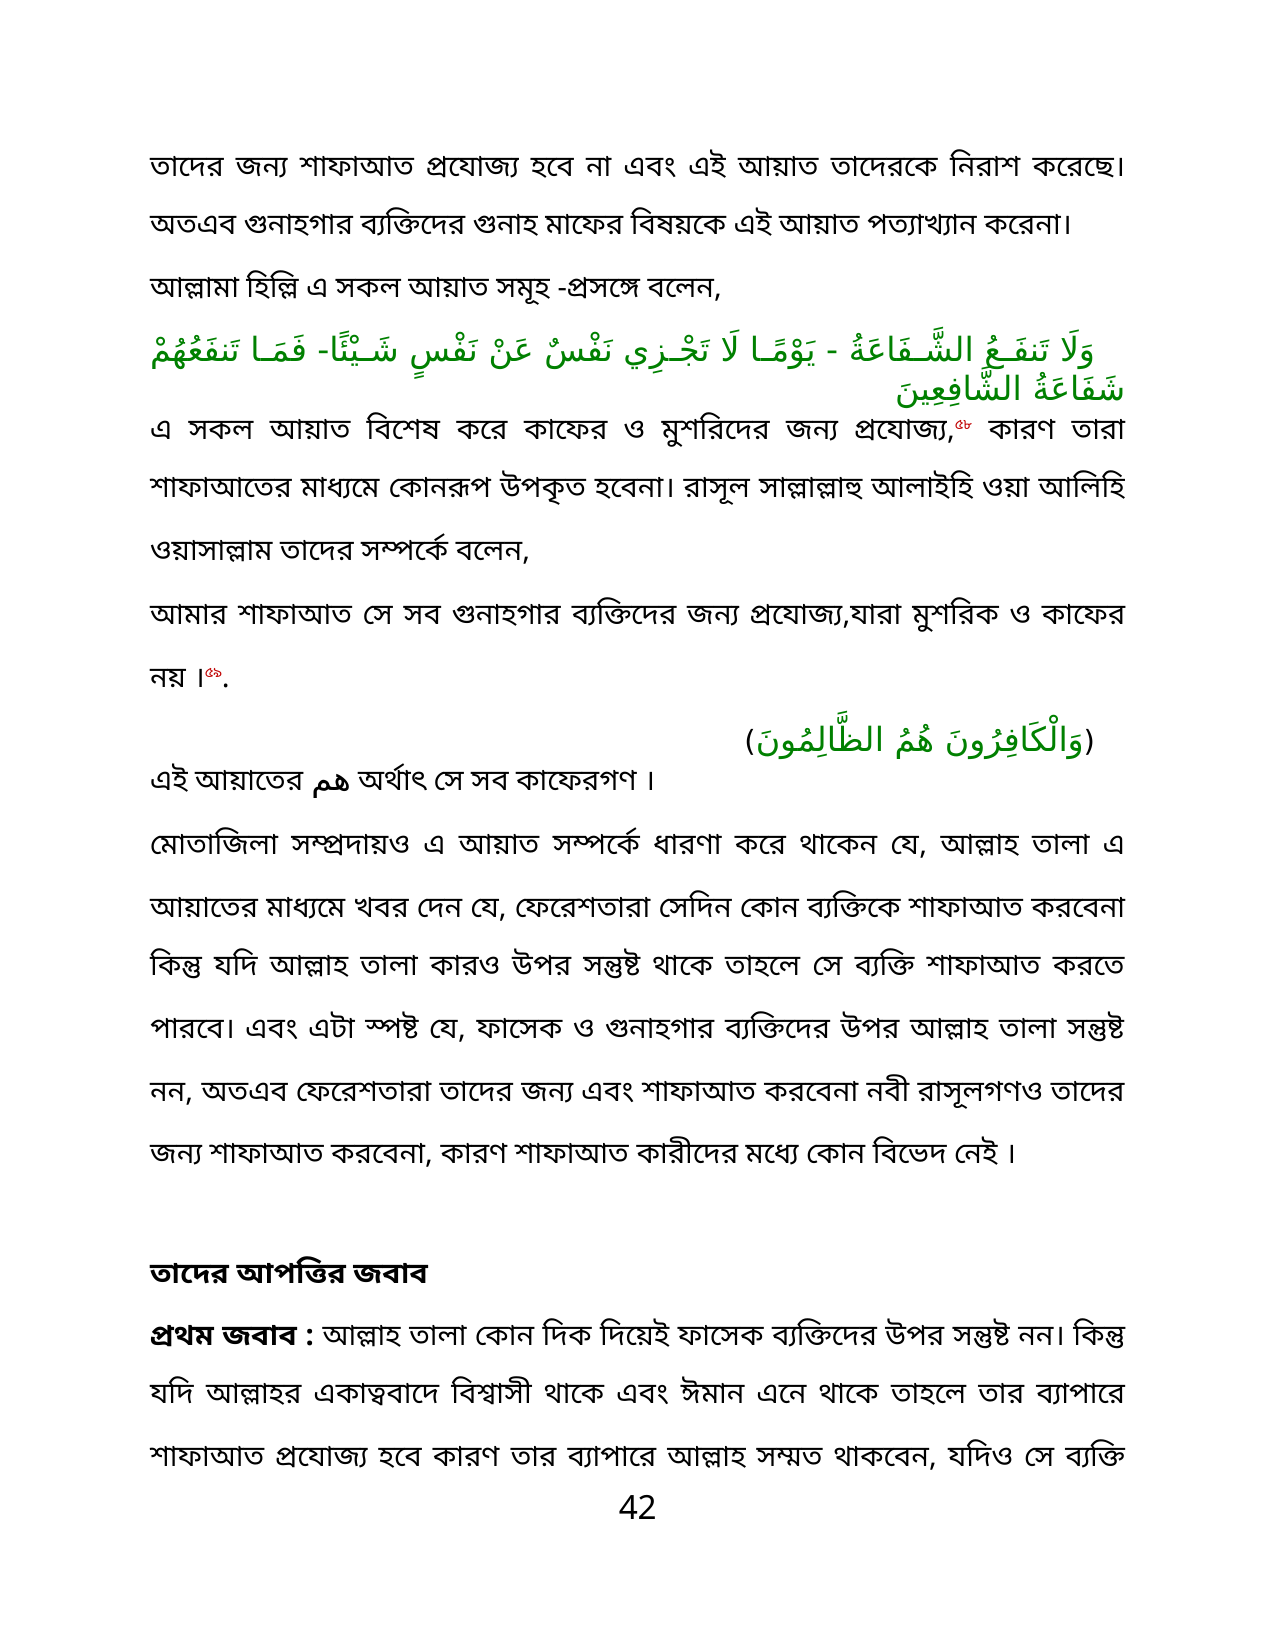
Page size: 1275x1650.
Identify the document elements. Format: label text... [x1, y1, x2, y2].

text মোতাজিলা সম্প্রদায়ও এ আয়াত সম্পর্কে ধারণা করে থাকেন যে, আল্লাহ তালা এ আয়াতের মাধ্যমে খবর দেন যে, ফেরেশতারা সেদিন কোন ব্যক্তিকে শাফাআত করবেনা কিন্তু যদি আল্লাহ তালা কারও উপর সন্তুষ্ট থাকে তাহলে সে ব্যক্তি শাফাআত করতে পারবে। এবং এটা স্পষ্ট যে, ফাসেক ও গুনাহগার ব্যক্তিদের উপর আল্লাহ তালা সন্তুষ্ট নন, অতএব ফেরেশতারা তাদের জন্য এবং শাফাআত করবেনা নবী রাসূলগণও তাদের জন্য শাফাআত করবেনা, কারণ শাফাআত কারীদের মধ্যে কোন বিভেদ নেই । [150, 823, 1125, 1176]
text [150, 150, 1125, 247]
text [150, 1314, 1125, 1478]
text (وَالْكَافِرُونَ هُمُ الظَّالِمُونَ) [150, 721, 1125, 759]
text আল্লামা হিল্লি এ সকল আয়াত সমূহ -প্রসঙ্গে বলেন, [150, 266, 1125, 309]
text وَلَا تَنفَعُ الشَّفَاعَةُ - يَوْمًا لَا تَجْزِي نَفْسٌ عَنْ نَفْسٍ شَيْئًا- فَمَا تَنفَعُهُمْ شَفَاعَةُ الشَّافِعِينَ [150, 330, 1125, 408]
text এই আয়াতের هم অর্থাৎ সে সব কাফেরগণ । [150, 759, 1125, 802]
text আমার শাফাআত সে সব গুনাহগার ব্যক্তিদের জন্য প্রযোজ্য,যারা মুশরিক ও কাফের নয় ।৫৯. [150, 593, 1125, 699]
text এ সকল আয়াত বিশেষ করে কাফের ও মুশরিদের জন্য প্রযোজ্য,৫৮ কারণ তারা শাফাআতের মাধ্যমে কোনরূপ উপকৃত হবেনা। রাসূল সাল্লাল্লাহু আলাইহি ওয়া আলিহি ওয়াসাল্লাম তাদের সম্পর্কে বলেন, [150, 408, 1125, 572]
text তাদের আপত্তির জবাব [150, 1257, 1125, 1295]
